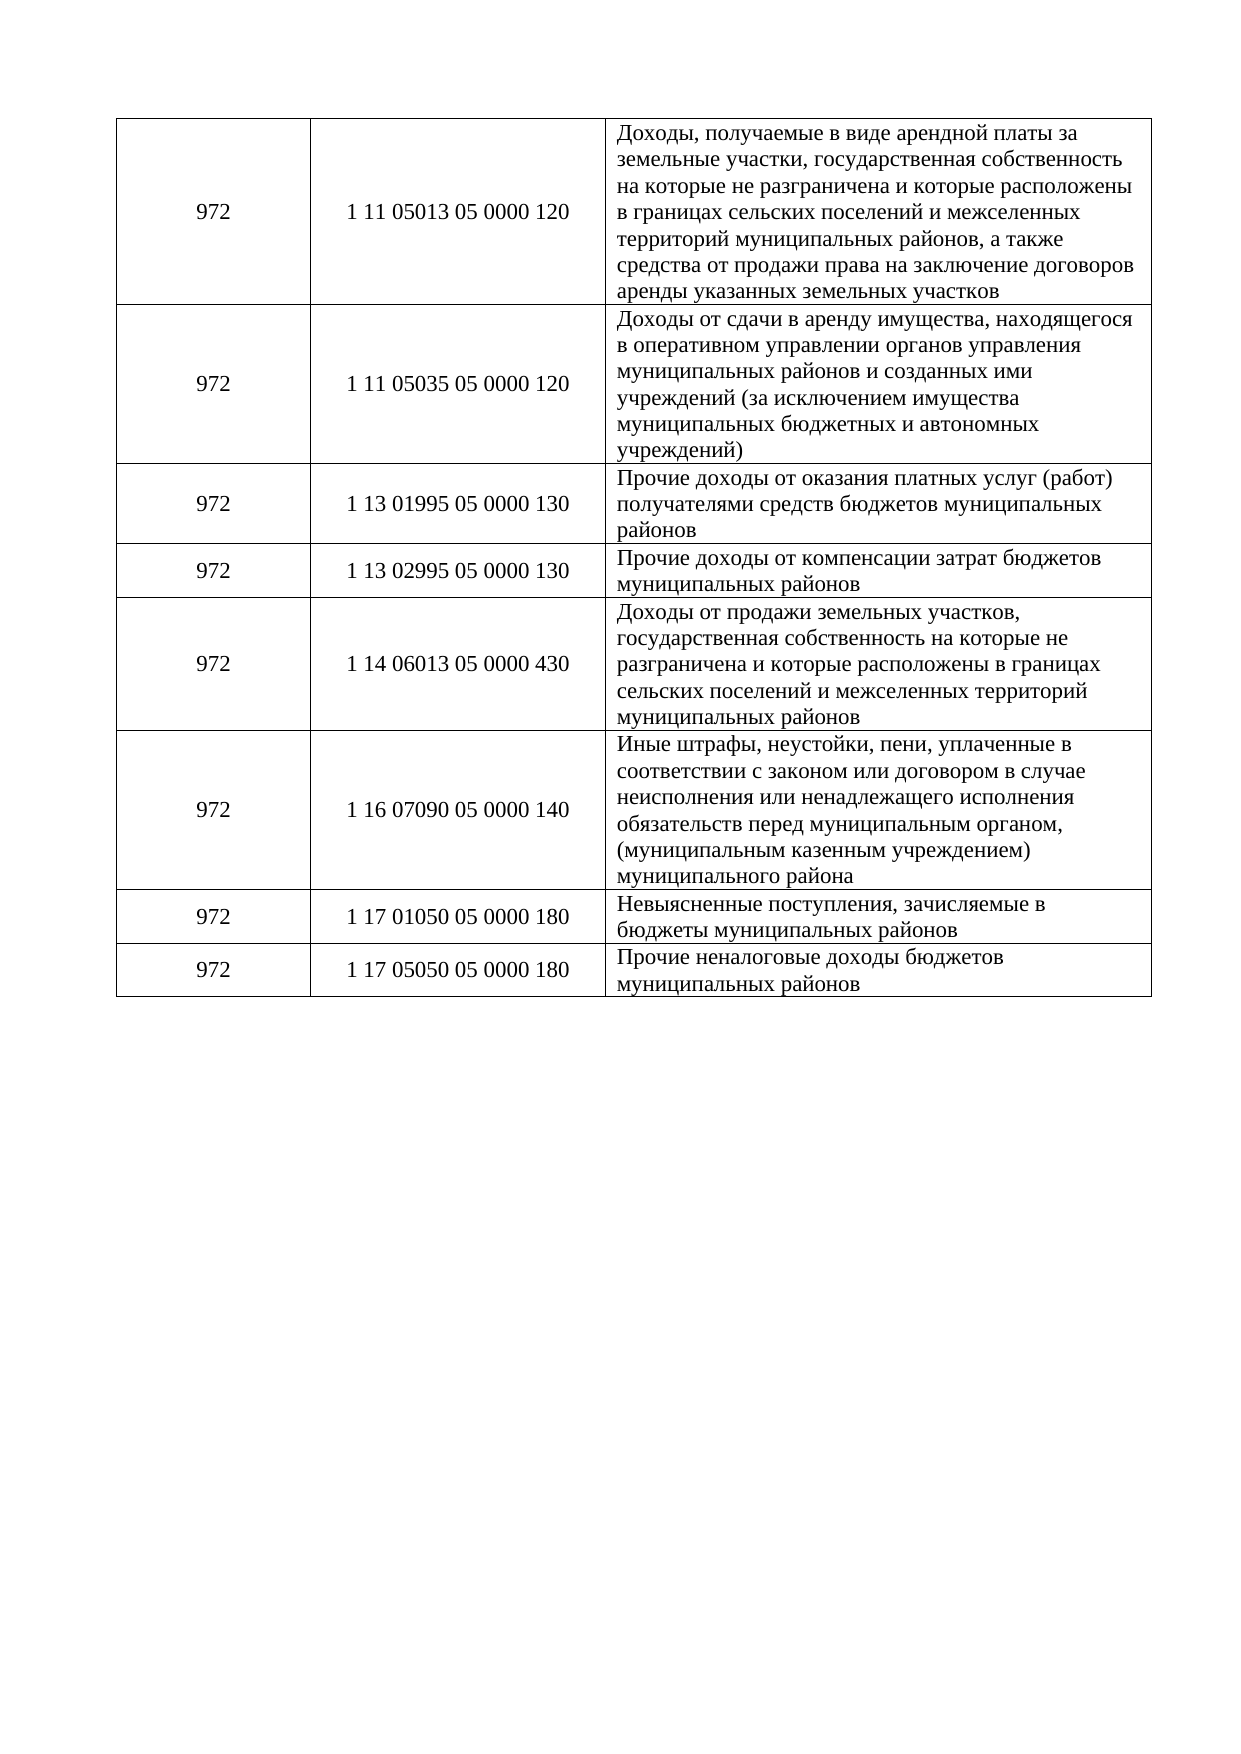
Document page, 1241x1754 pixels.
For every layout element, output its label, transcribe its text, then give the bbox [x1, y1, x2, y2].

table_cell Доходы, получаемые в виде арендной платы за земельные участки, государственная собственность на которые не разграничена и которые расположены в границах сельских поселений и межселенных территорий муниципальных районов, а также средства от продажи права на заключение договоров аренды указанных земельных участков [606, 119, 1151, 304]
table_cell Доходы от продажи земельных участков, государственная собственность на которые не разграничена и которые расположены в границах сельских поселений и межселенных территорий муниципальных районов [606, 598, 1151, 729]
table_cell 1 17 01050 05 0000 180 [311, 890, 605, 942]
table_cell Иные штрафы, неустойки, пени, уплаченные в соответствии с законом или договором в случае неисполнения или ненадлежащего исполнения обязательств перед муниципальным органом, (муниципальным казенным учреждением) муниципального района [606, 731, 1151, 889]
table_cell 1 17 05050 05 0000 180 [311, 944, 605, 996]
table_cell 972 [117, 464, 310, 543]
table_cell Доходы от сдачи в аренду имущества, находящегося в оперативном управлении органов управления муниципальных районов и созданных ими учреждений (за исключением имущества муниципальных бюджетных и автономных учреждений) [606, 305, 1151, 463]
table_cell 972 [117, 731, 310, 889]
table_cell 1 11 05013 05 0000 120 [311, 119, 605, 304]
table_cell 1 14 06013 05 0000 430 [311, 598, 605, 729]
table_cell 972 [117, 890, 310, 942]
table_cell 1 11 05035 05 0000 120 [311, 305, 605, 463]
table_cell Прочие доходы от оказания платных услуг (работ) получателями средств бюджетов муниципальных районов [606, 464, 1151, 543]
table_cell Прочие неналоговые доходы бюджетов муниципальных районов [606, 944, 1151, 996]
table_cell 1 13 02995 05 0000 130 [311, 544, 605, 597]
table_cell 1 16 07090 05 0000 140 [311, 731, 605, 889]
table_cell 972 [117, 305, 310, 463]
table_cell 972 [117, 544, 310, 597]
table_cell Прочие доходы от компенсации затрат бюджетов муниципальных районов [606, 544, 1151, 597]
table_cell 972 [117, 119, 310, 304]
table_cell 972 [117, 598, 310, 729]
table_cell 1 13 01995 05 0000 130 [311, 464, 605, 543]
table_cell 972 [117, 944, 310, 996]
table_cell Невыясненные поступления, зачисляемые в бюджеты муниципальных районов [606, 890, 1151, 942]
